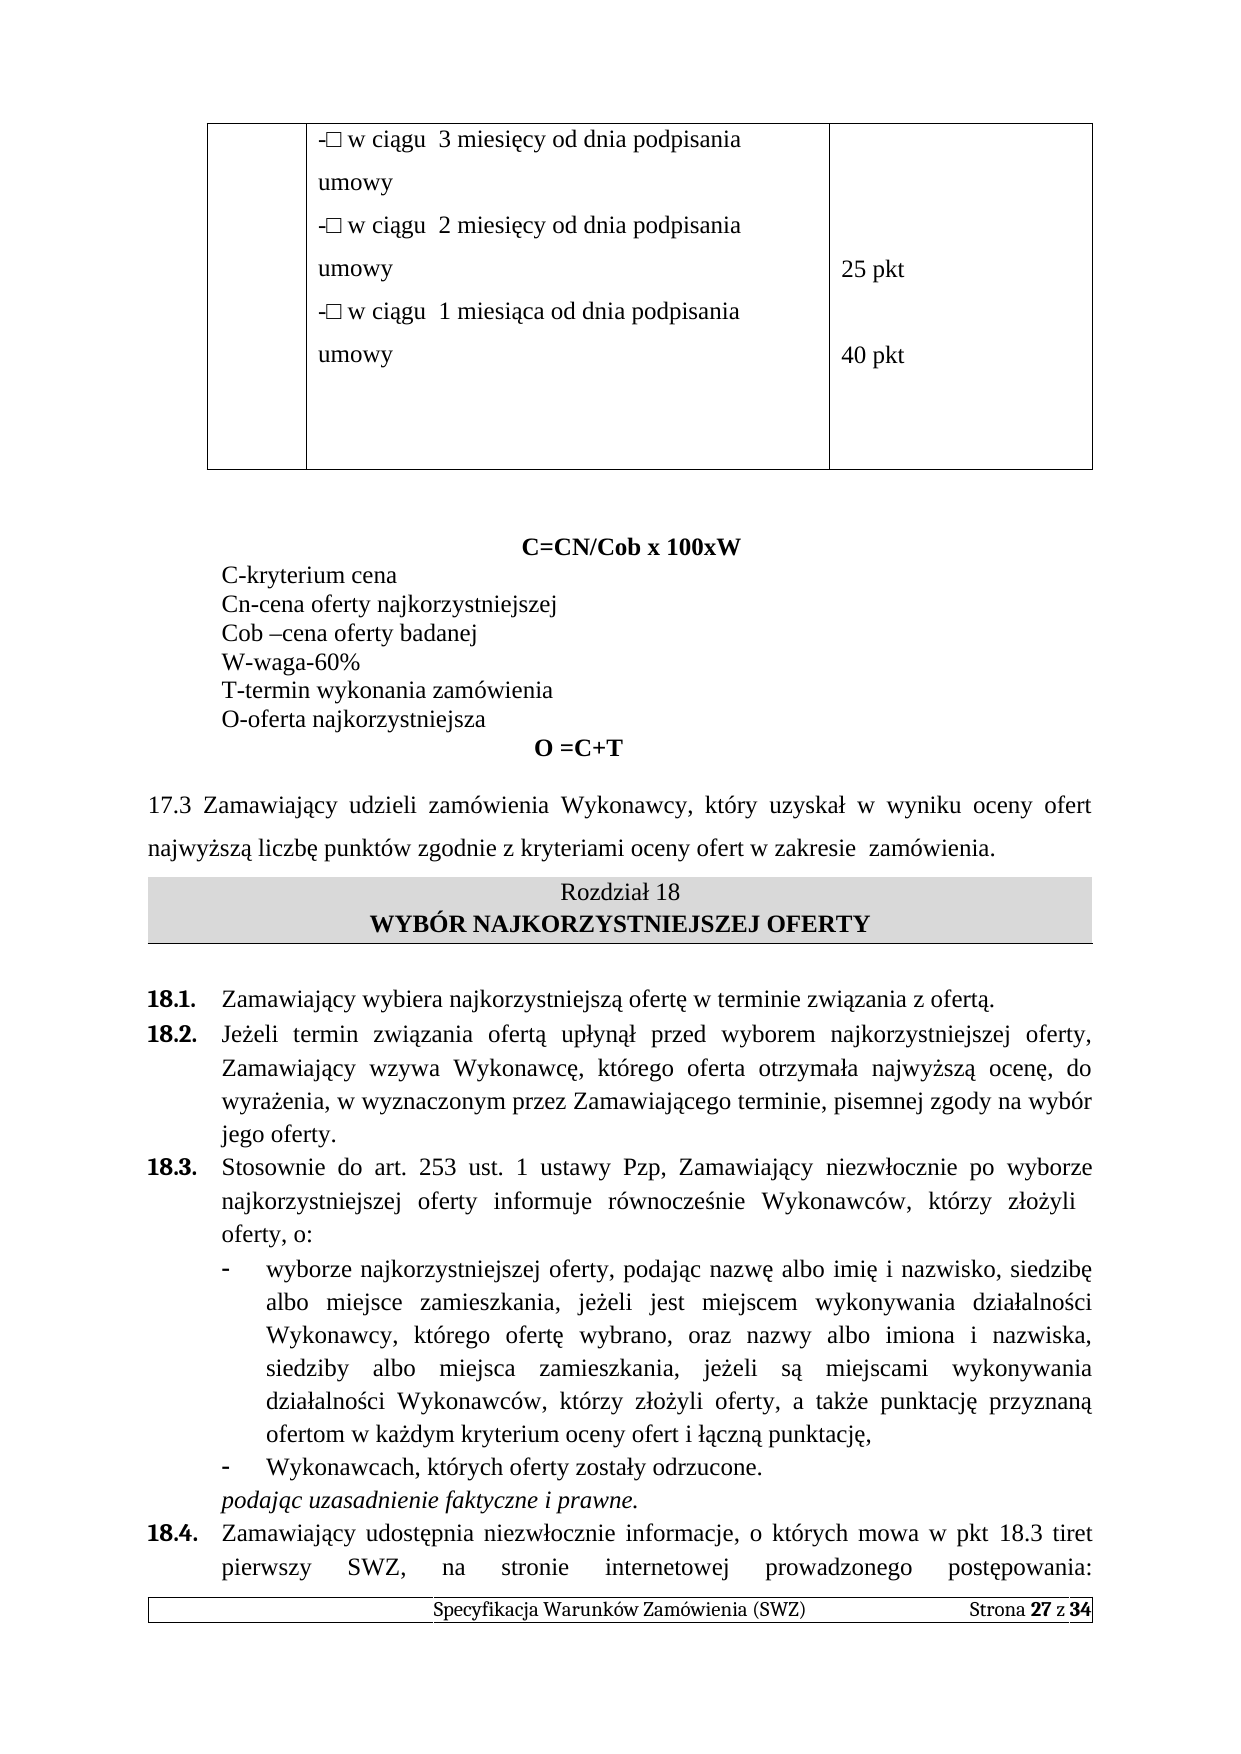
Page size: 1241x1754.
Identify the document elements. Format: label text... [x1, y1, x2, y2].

list Jeżeli termin związania ofertą upłynął przed wyborem najkorzystniejszej oferty, Zamawiający wzywa Wykonawcę, którego oferta otrzymała najwyższą ocenę, do wyrażenia, w wyznaczonym przez Zamawiającego terminie, pisemnej zgody na wybór jego oferty. [148, 1019, 1093, 1148]
table_header Rozdział 18 WYBÓR NAJKORZYSTNIEJSZEJ OFERTY [148, 877, 1092, 943]
list Zamawiający wybiera najkorzystniejszą ofertę w terminie związania z ofertą. [148, 984, 1093, 1014]
text C=CN/Cob x 100xW [148, 532, 1093, 560]
list Stosownie do art. 253 ust. 1 ustawy Pzp, Zamawiający niezwłocznie po wyborze najkorzystniejszej oferty informuje równocześnie Wykonawców, którzy złożyli oferty, o: [148, 1152, 1093, 1248]
text W-waga-60% [148, 647, 1093, 675]
list podając uzasadnienie faktyczne i prawne. [148, 1485, 1093, 1514]
table_cell 2. [208, 124, 306, 469]
list Wykonawcach, których oferty zostały odrzucone. [221, 1452, 1093, 1481]
text Cob –cena oferty badanej [148, 618, 1093, 647]
text O-oferta najkorzystniejsza [148, 704, 1093, 733]
text T-termin wykonania zamówienia [148, 675, 1093, 704]
text 17.3 Zamawiający udzieli zamówienia Wykonawcy, który uzyskał w wyniku oceny ofert najwyższą liczbę punktów zgodnie z kryteriami oceny ofert w zakresie zamówienia. [148, 790, 1093, 862]
list wyborze najkorzystniejszej oferty, podając nazwę albo imię i nazwisko, siedzibę albo miejsce zamieszkania, jeżeli jest miejscem wykonywania działalności Wykonawcy, którego ofertę wybrano, oraz nazwy albo imiona i nazwiska, siedziby albo miejsca zamieszkania, jeżeli są miejscami wykonywania działalności Wykonawców, którzy złożyli oferty, a także punktację przyznaną ofertom w każdym kryterium oceny ofert i łączną punktację, [221, 1254, 1093, 1448]
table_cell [307, 124, 829, 469]
text Cn-cena oferty najkorzystniejszej [148, 589, 1093, 618]
text C-kryterium cena [148, 560, 1093, 589]
text O =C+T [148, 733, 1093, 762]
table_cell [830, 124, 1092, 469]
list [148, 1518, 1093, 1581]
